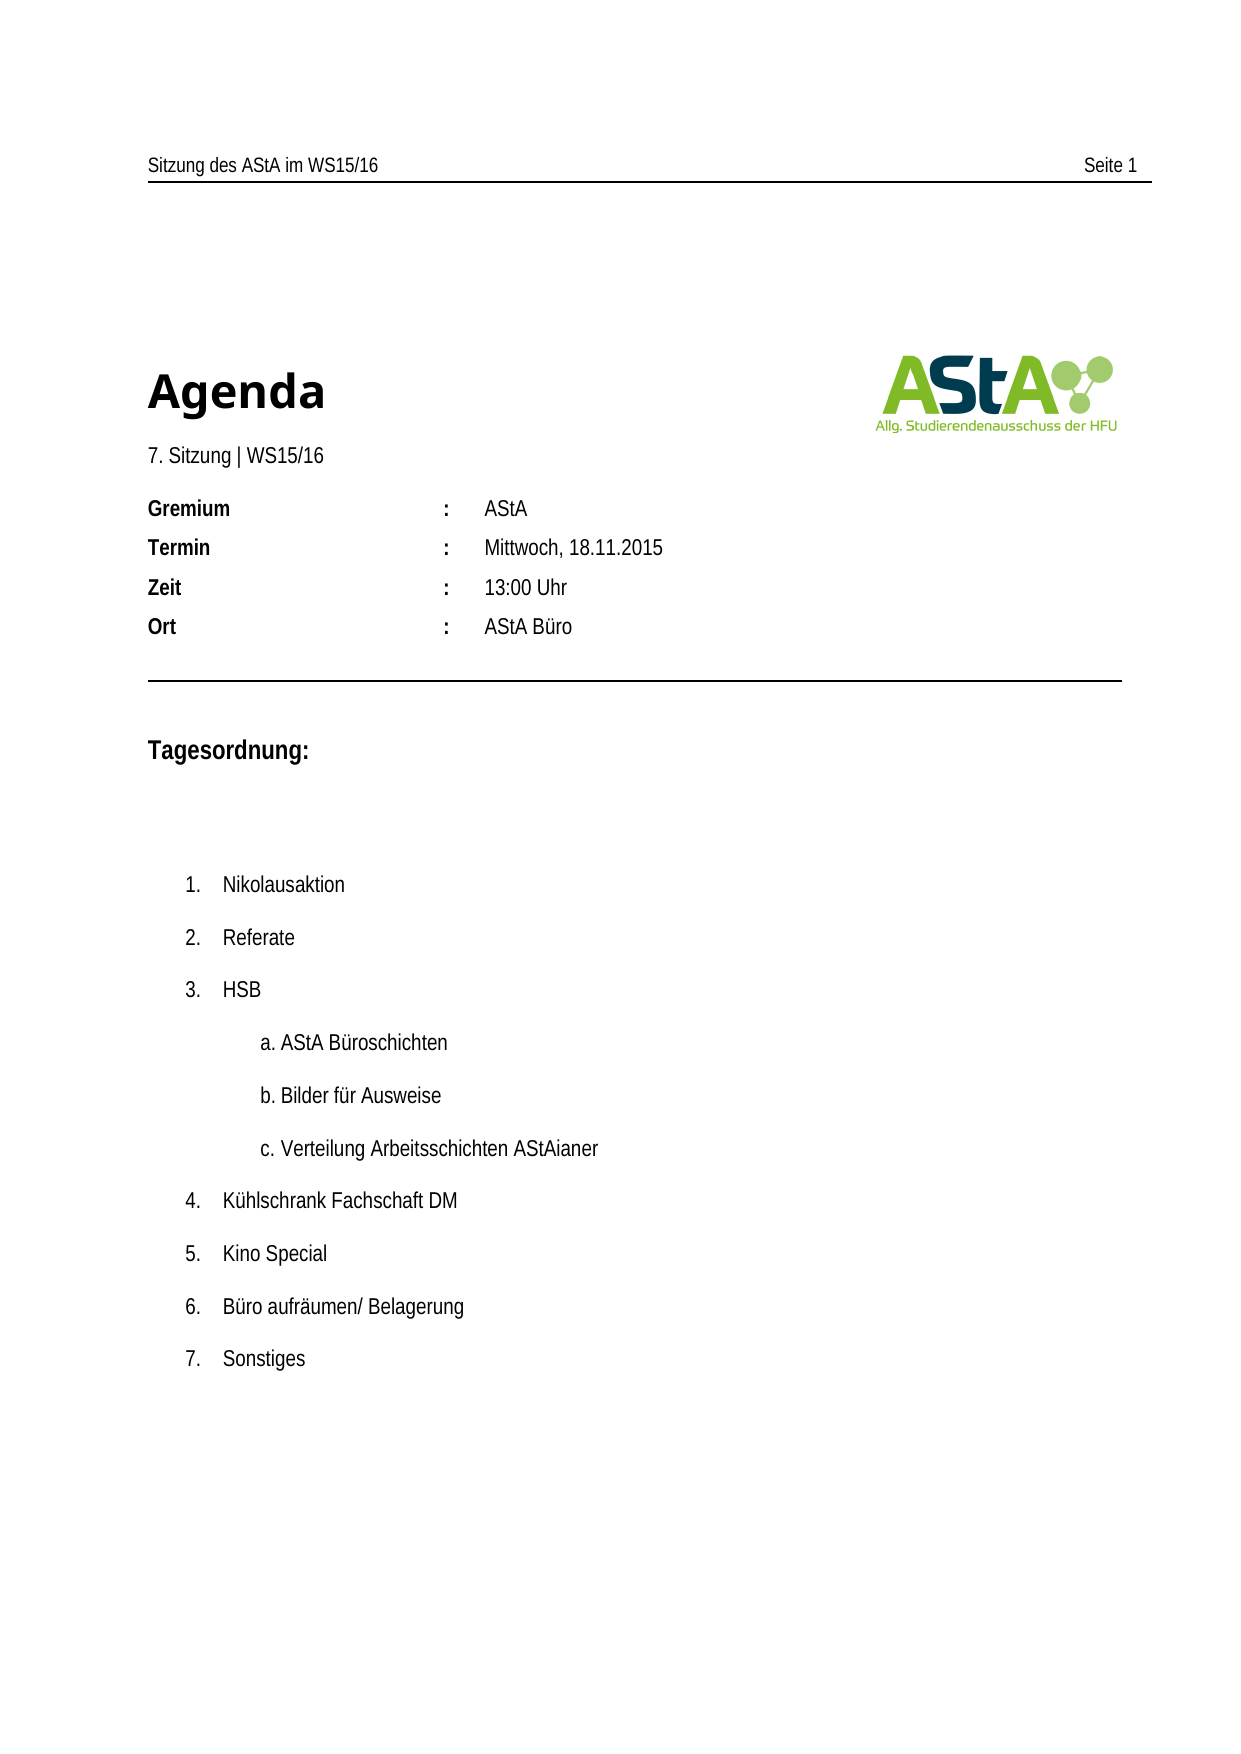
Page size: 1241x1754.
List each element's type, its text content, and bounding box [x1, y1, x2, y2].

text 7. Sitzung | WS15/16 [148, 442, 870, 468]
text Agenda [148, 359, 870, 423]
list Verteilung Arbeitsschichten AStAianer [260, 1134, 1122, 1161]
list Referate [185, 924, 1122, 950]
list Kühlschrank Fachschaft DM [185, 1187, 1122, 1213]
list Bilder für Ausweise [260, 1082, 1122, 1108]
picture [870, 272, 1123, 525]
text Zeit : 13:00 Uhr [148, 573, 1122, 600]
list Sonstiges [185, 1345, 1122, 1372]
text Termin : Mittwoch, 18.11.2015 [148, 534, 1122, 560]
list HSB [185, 976, 1122, 1003]
list AStA Büroschichten [260, 1029, 1122, 1055]
list Kino Special [185, 1240, 1122, 1266]
text Ort : AStA Büro [148, 613, 1122, 639]
text Gremium : AStA [148, 494, 870, 521]
text Tagesordnung: [148, 734, 1122, 766]
list Nikolausaktion [185, 871, 1122, 897]
list Büro aufräumen/ Belagerung [185, 1293, 1122, 1319]
